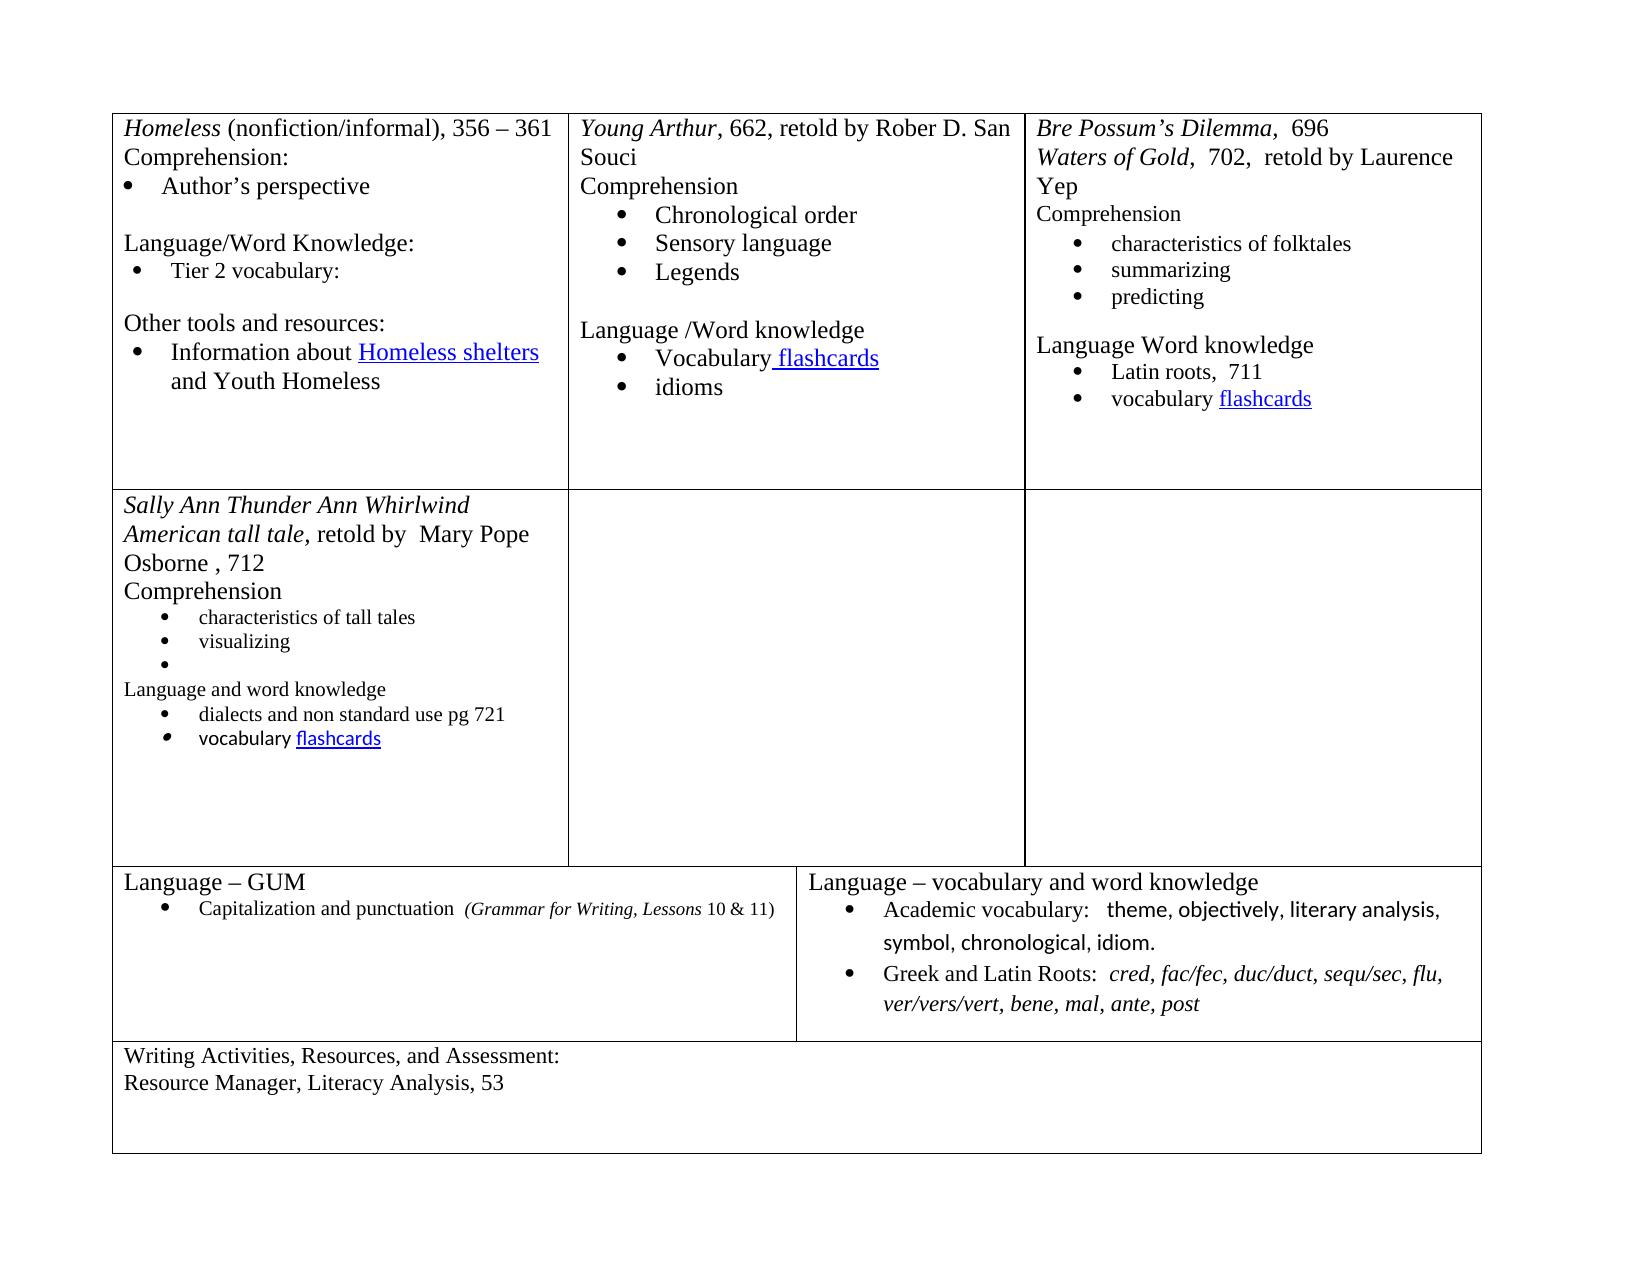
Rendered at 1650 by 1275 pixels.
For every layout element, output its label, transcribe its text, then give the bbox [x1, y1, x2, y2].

table_cell Language – vocabulary and word knowledge Academic vocabulary: theme, objectively, literary analysis, symbol, chronological, idiom. Greek and Latin Roots: cred, fac/fec, duc/duct, sequ/sec, flu, ver/vers/vert, bene, mal, ante, post [797, 867, 1481, 1041]
table_cell Language – GUM Capitalization and punctuation (Grammar for Writing, Lessons 10 & 11) [113, 867, 796, 1041]
table_cell Homeless (nonfiction/informal), 356 – 361 Comprehension: Author’s perspective Language/Word Knowledge: Tier 2 vocabulary: Other tools and resources: Information about Homeless shelters and Youth Homeless [113, 114, 568, 489]
table_cell Sally Ann Thunder Ann Whirlwind American tall tale, retold by Mary Pope Osborne , 712 Comprehension characteristics of tall tales visualizing Language and word knowledge dialects and non standard use pg 721 vocabulary flashcards [113, 490, 568, 866]
table_cell Young Arthur, 662, retold by Rober D. San Souci Comprehension Chronological order Sensory language Legends Language /Word knowledge Vocabulary flashcards idioms [569, 114, 1024, 489]
table_cell [1026, 490, 1481, 866]
table_cell Bre Possum’s Dilemma, 696 Waters of Gold, 702, retold by Laurence Yep Comprehension characteristics of folktales summarizing predicting Language Word knowledge Latin roots, 711 vocabulary flashcards [1026, 114, 1481, 489]
table_cell [569, 490, 1024, 866]
table_cell Writing Activities, Resources, and Assessment: Resource Manager, Literacy Analysis, 53 [113, 1042, 1481, 1152]
